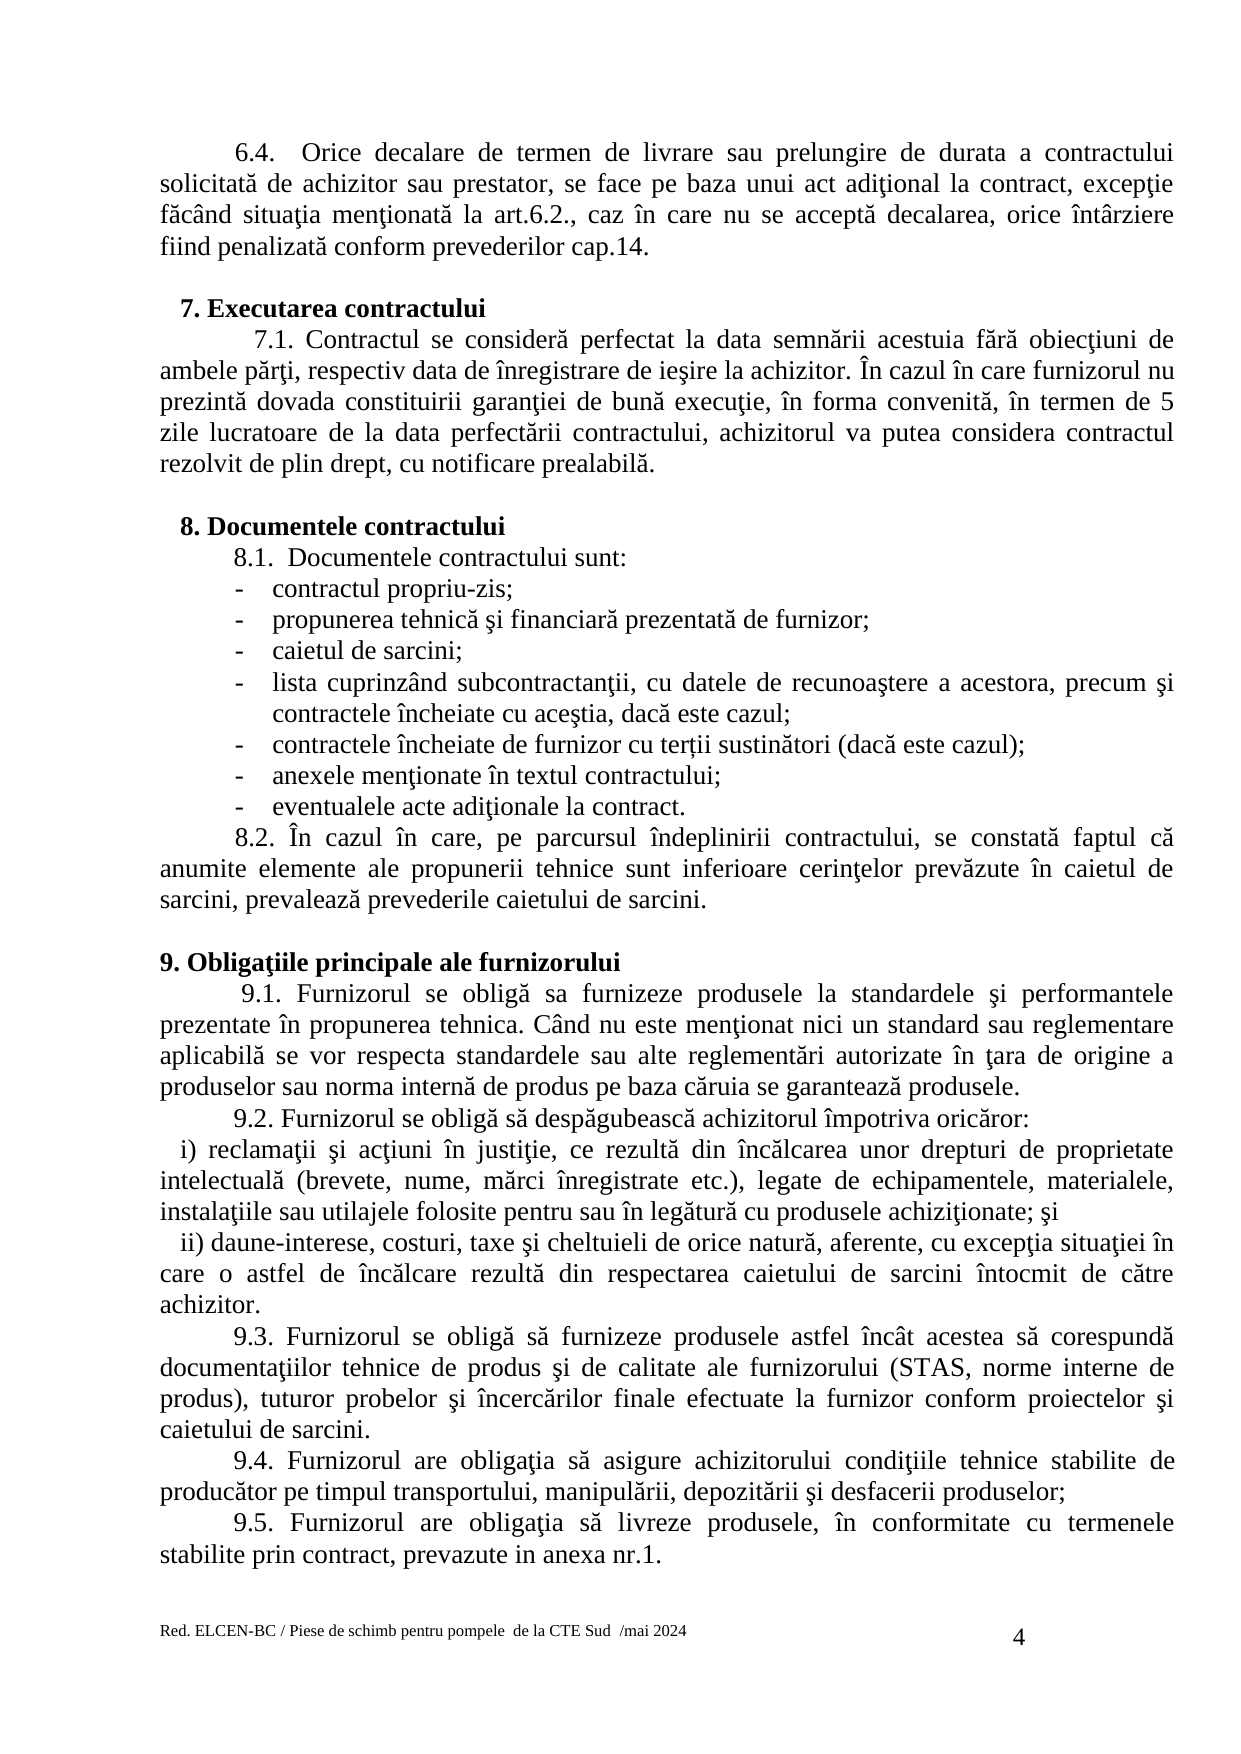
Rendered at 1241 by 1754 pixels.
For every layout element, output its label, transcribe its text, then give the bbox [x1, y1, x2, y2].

list contractele încheiate de furnizor cu terții sustinători (dacă este cazul); [234, 728, 1175, 759]
list propunerea tehnică şi financiară prezentată de furnizor; [234, 603, 1175, 634]
text 8. Documentele contractului [159, 510, 1175, 541]
text 9.5. Furnizorul are obligaţia să livreze produsele, în conformitate cu termenele stabilite prin contract, prevazute in anexa nr.1. [159, 1507, 1175, 1569]
list lista cuprinzând subcontractanţii, cu datele de recunoaştere a acestora, precum şi contractele încheiate cu aceştia, dacă este cazul; [234, 666, 1175, 728]
text 8.1. Documentele contractului sunt: [159, 541, 1175, 572]
list caietul de sarcini; [234, 634, 1175, 666]
text 9. Obligaţiile principale ale furnizorului [159, 946, 1175, 977]
list eventualele acte adiţionale la contract. [234, 790, 1175, 821]
text ii) daune-interese, costuri, taxe şi cheltuieli de orice natură, aferente, cu excepţia situaţiei în care o astfel de încălcare rezultă din respectarea caietului de sarcini întocmit de către achizitor. [159, 1226, 1175, 1320]
text 8.2. În cazul în care, pe parcursul îndeplinirii contractului, se constată faptul că anumite elemente ale propunerii tehnice sunt inferioare cerinţelor prevăzute în caietul de sarcini, prevalează prevederile caietului de sarcini. [159, 821, 1175, 915]
text 9.2. Furnizorul se obligă să despăgubească achizitorul împotriva oricăror: [159, 1102, 1175, 1133]
text 6.4. Orice decalare de termen de livrare sau prelungire de durata a contractului solicitată de achizitor sau prestator, se face pe baza unui act adiţional la contract, excepţie făcând situaţia menţionată la art.6.2., caz în care nu se acceptă decalarea, orice întârziere fiind penalizată conform prevederilor cap.14. [159, 136, 1175, 261]
text i) reclamaţii şi acţiuni în justiţie, ce rezultă din încălcarea unor drepturi de proprietate intelectuală (brevete, nume, mărci înregistrate etc.), legate de echipamentele, materialele, instalaţiile sau utilajele folosite pentru sau în legătură cu produsele achiziţionate; şi [159, 1133, 1175, 1226]
list contractul propriu-zis; [234, 572, 1175, 603]
list anexele menţionate în textul contractului; [234, 759, 1175, 790]
text 7.1. Contractul se consideră perfectat la data semnării acestuia fără obiecţiuni de ambele părţi, respectiv data de înregistrare de ieşire la achizitor. În cazul în care furnizorul nu prezintă dovada constituirii garanţiei de bună execuţie, în forma convenită, în termen de 5 zile lucratoare de la data perfectării contractului, achizitorul va putea considera contractul rezolvit de plin drept, cu notificare prealabilă. [159, 323, 1175, 479]
text 9.4. Furnizorul are obligaţia să asigure achizitorului condiţiile tehnice stabilite de producător pe timpul transportului, manipulării, depozitării şi desfacerii produselor; [159, 1444, 1175, 1507]
text 9.1. Furnizorul se obligă sa furnizeze produsele la standardele şi performantele prezentate în propunerea tehnica. Când nu este menţionat nici un standard sau reglementare aplicabilă se vor respecta standardele sau alte reglementări autorizate în ţara de origine a produselor sau norma internă de produs pe baza căruia se garantează produsele. [159, 977, 1175, 1102]
text 9.3. Furnizorul se obligă să furnizeze produsele astfel încât acestea să corespundă documentaţiilor tehnice de produs şi de calitate ale furnizorului (STAS, norme interne de produs), tuturor probelor şi încercărilor finale efectuate la furnizor conform proiectelor şi caietului de sarcini. [159, 1320, 1175, 1444]
text 7. Executarea contractului [159, 292, 1175, 323]
